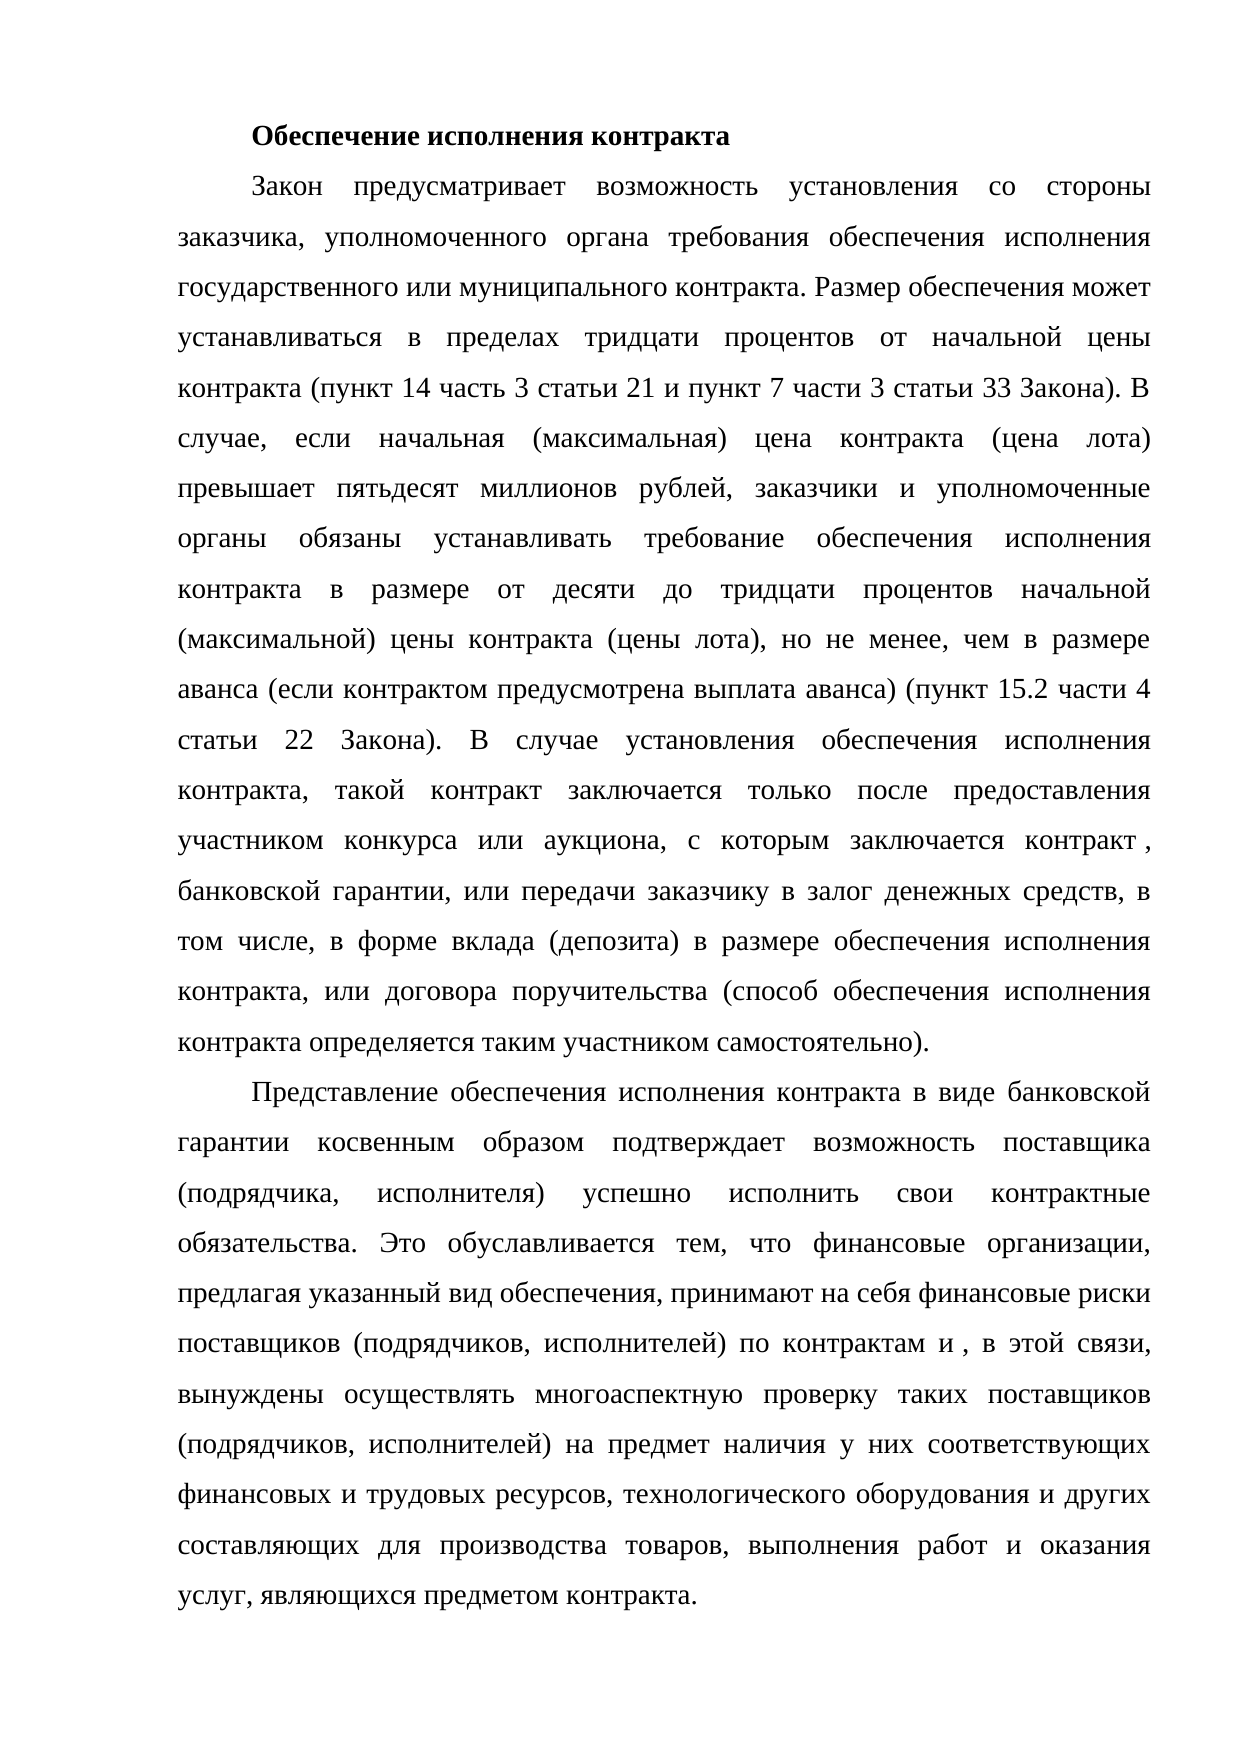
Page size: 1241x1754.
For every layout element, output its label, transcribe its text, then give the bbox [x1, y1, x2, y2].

text Закон предусматривает возможность установления со стороны заказчика, уполномоченного органа требования обеспечения исполнения государственного или муниципального контракта. Размер обеспечения может устанавливаться в пределах тридцати процентов от начальной цены контракта (пункт 14 часть 3 статьи 21 и пункт 7 части 3 статьи 33 Закона). В случае, если начальная (максимальная) цена контракта (цена лота) превышает пятьдесят миллионов рублей, заказчики и уполномоченные органы обязаны устанавливать требование обеспечения исполнения контракта в размере от десяти до тридцати процентов начальной (максимальной) цены контракта (цены лота), но не менее, чем в размере аванса (если контрактом предусмотрена выплата аванса) (пункт 15.2 части 4 статьи 22 Закона). В случае установления обеспечения исполнения контракта, такой контракт заключается только после предоставления участником конкурса или аукциона, с которым заключается контракт , банковской гарантии, или передачи заказчику в залог денежных средств, в том числе, в форме вклада (депозита) в размере обеспечения исполнения контракта, или договора поручительства (способ обеспечения исполнения контракта определяется таким участником самостоятельно). [177, 168, 1152, 1057]
text Представление обеспечения исполнения контракта в виде банковской гарантии косвенным образом подтверждает возможность поставщика (подрядчика, исполнителя) успешно исполнить свои контрактные обязательства. Это обуславливается тем, что финансовые организации, предлагая указанный вид обеспечения, принимают на себя финансовые риски поставщиков (подрядчиков, исполнителей) по контрактам и , в этой связи, вынуждены осуществлять многоаспектную проверку таких поставщиков (подрядчиков, исполнителей) на предмет наличия у них соответствующих финансовых и трудовых ресурсов, технологического оборудования и других составляющих для производства товаров, выполнения работ и оказания услуг, являющихся предметом контракта. [177, 1074, 1152, 1611]
text Обеспечение исполнения контракта [177, 118, 1152, 152]
